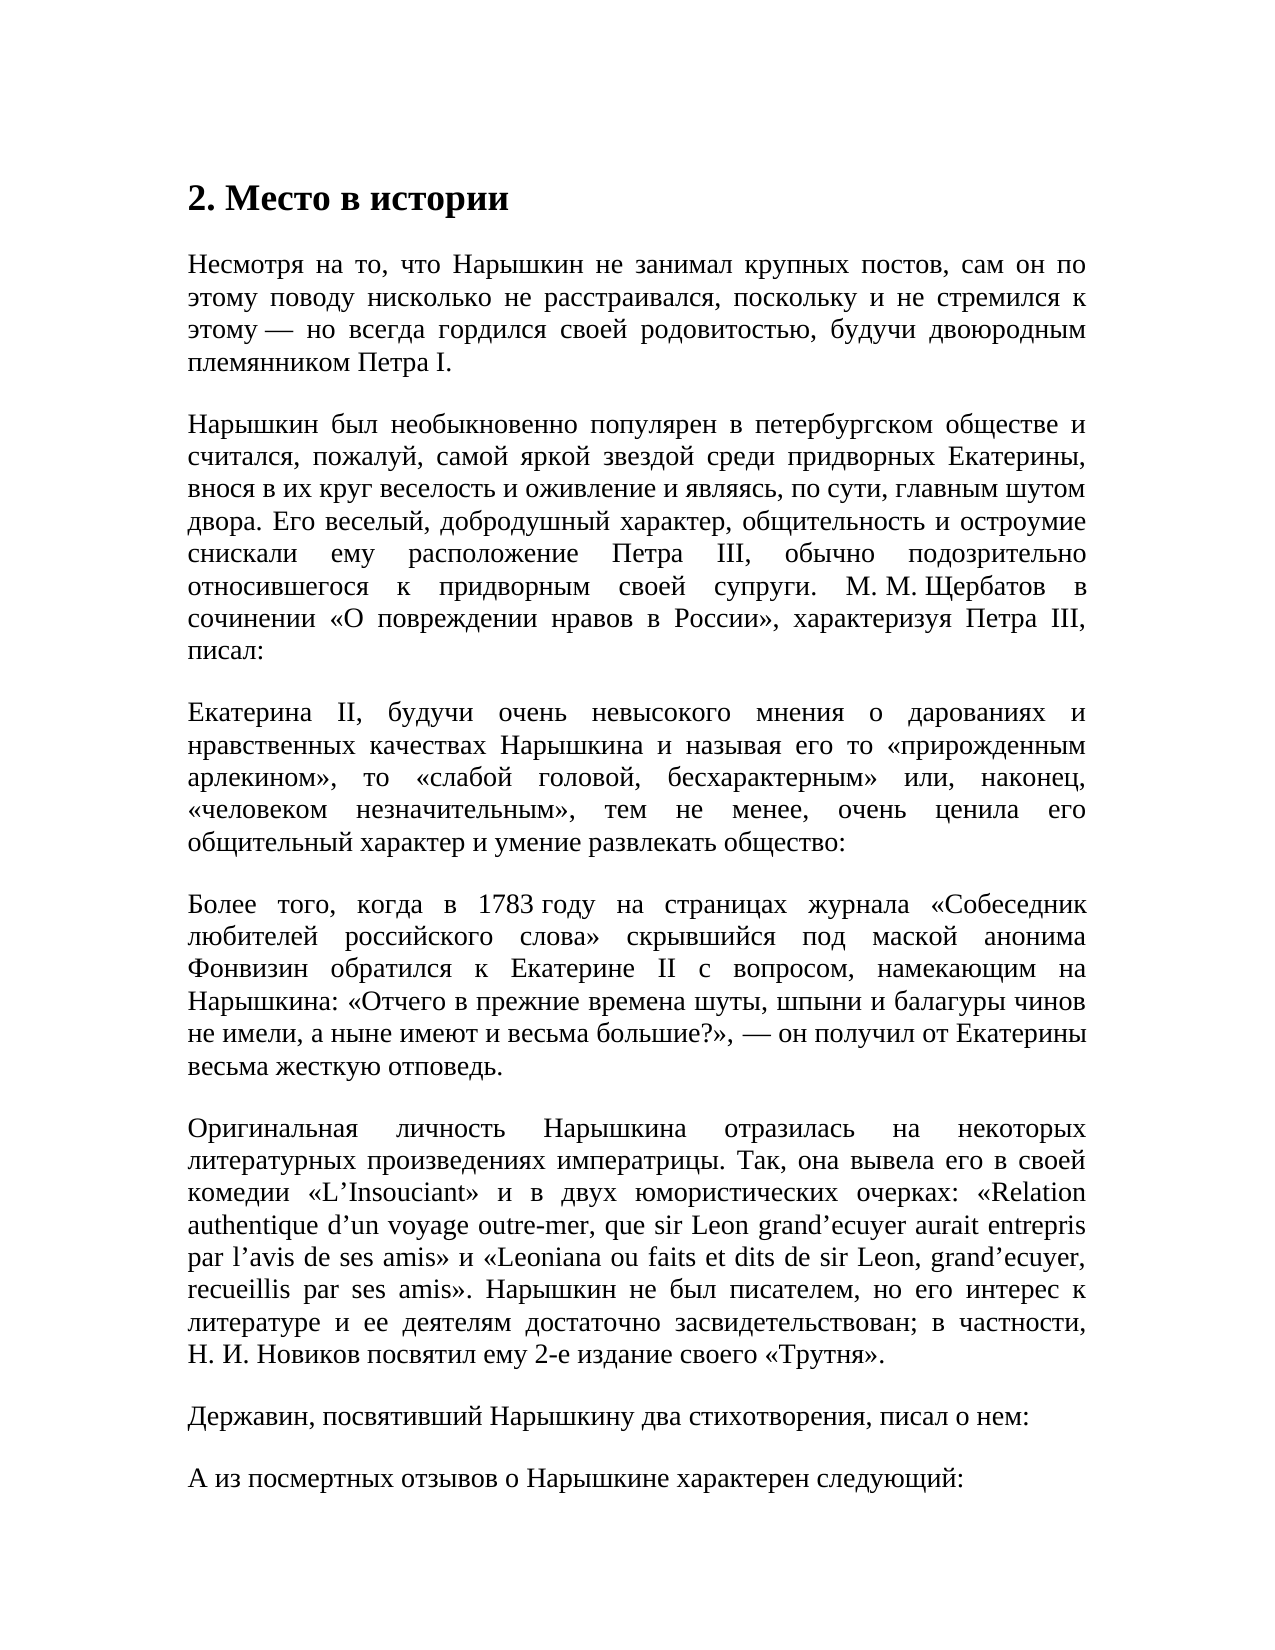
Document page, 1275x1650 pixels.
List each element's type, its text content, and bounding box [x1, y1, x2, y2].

text Оригинальная личность Нарышкина отразилась на некоторых литературных произведениях императрицы. Так, она вывела его в своей комедии «L’Insouciant» и в двух юмористических очерках: «Relation authentique d’un voyage outre-mer, que sir Leon grand’ecuyer aurait entrepris par l’avis de ses amis» и «Leoniana ou faits et dits de sir Leon, grand’ecuyer, recueillis par ses amis». Нарышкин не был писателем, но его интерес к литературе и ее деятелям достаточно засвидетельствован; в частности, Н. И. Новиков посвятил ему 2-е издание своего «Трутня». [187, 1111, 1087, 1370]
text Екатерина II, будучи очень невысокого мнения о дарованиях и нравственных качествах Нарышкина и называя его то «прирожденным арлекином», то «слабой головой, бесхарактерным» или, наконец, «человеком незначительным», тем не менее, очень ценила его общительный характер и умение развлекать общество: [187, 695, 1087, 857]
text Несмотря на то, что Нарышкин не занимал крупных постов, сам он по этому поводу нисколько не расстраивался, поскольку и не стремился к этому — но всегда гордился своей родовитостью, будучи двоюродным племянником Петра I. [187, 248, 1087, 377]
text Державин, посвятивший Нарышкину два стихотворения, писал о нем: [187, 1399, 1087, 1432]
text Более того, когда в 1783 году на страницах журнала «Собеседник любителей российского слова» скрывшийся под маской анонима Фонвизин обратился к Екатерине II с вопросом, намекающим на Нарышкина: «Отчего в прежние времена шуты, шпыни и балагуры чинов не имели, а ныне имеют и весьма большие?», — он получил от Екатерины весьма жесткую отповедь. [187, 887, 1087, 1081]
list 2. Место в истории [187, 175, 1087, 218]
text Нарышкин был необыкновенно популярен в петербургском обществе и считался, пожалуй, самой яркой звездой среди придворных Екатерины, внося в их круг веселость и оживление и являясь, по сути, главным шутом двора. Его веселый, добродушный характер, общительность и остроумие снискали ему расположение Петра III, обычно подозрительно относившегося к придворным своей супруги. М. М. Щербатов в сочинении «О повреждении нравов в России», характеризуя Петра III, писал: [187, 407, 1087, 666]
text А из посмертных отзывов о Нарышкине характерен следующий: [187, 1461, 1087, 1493]
